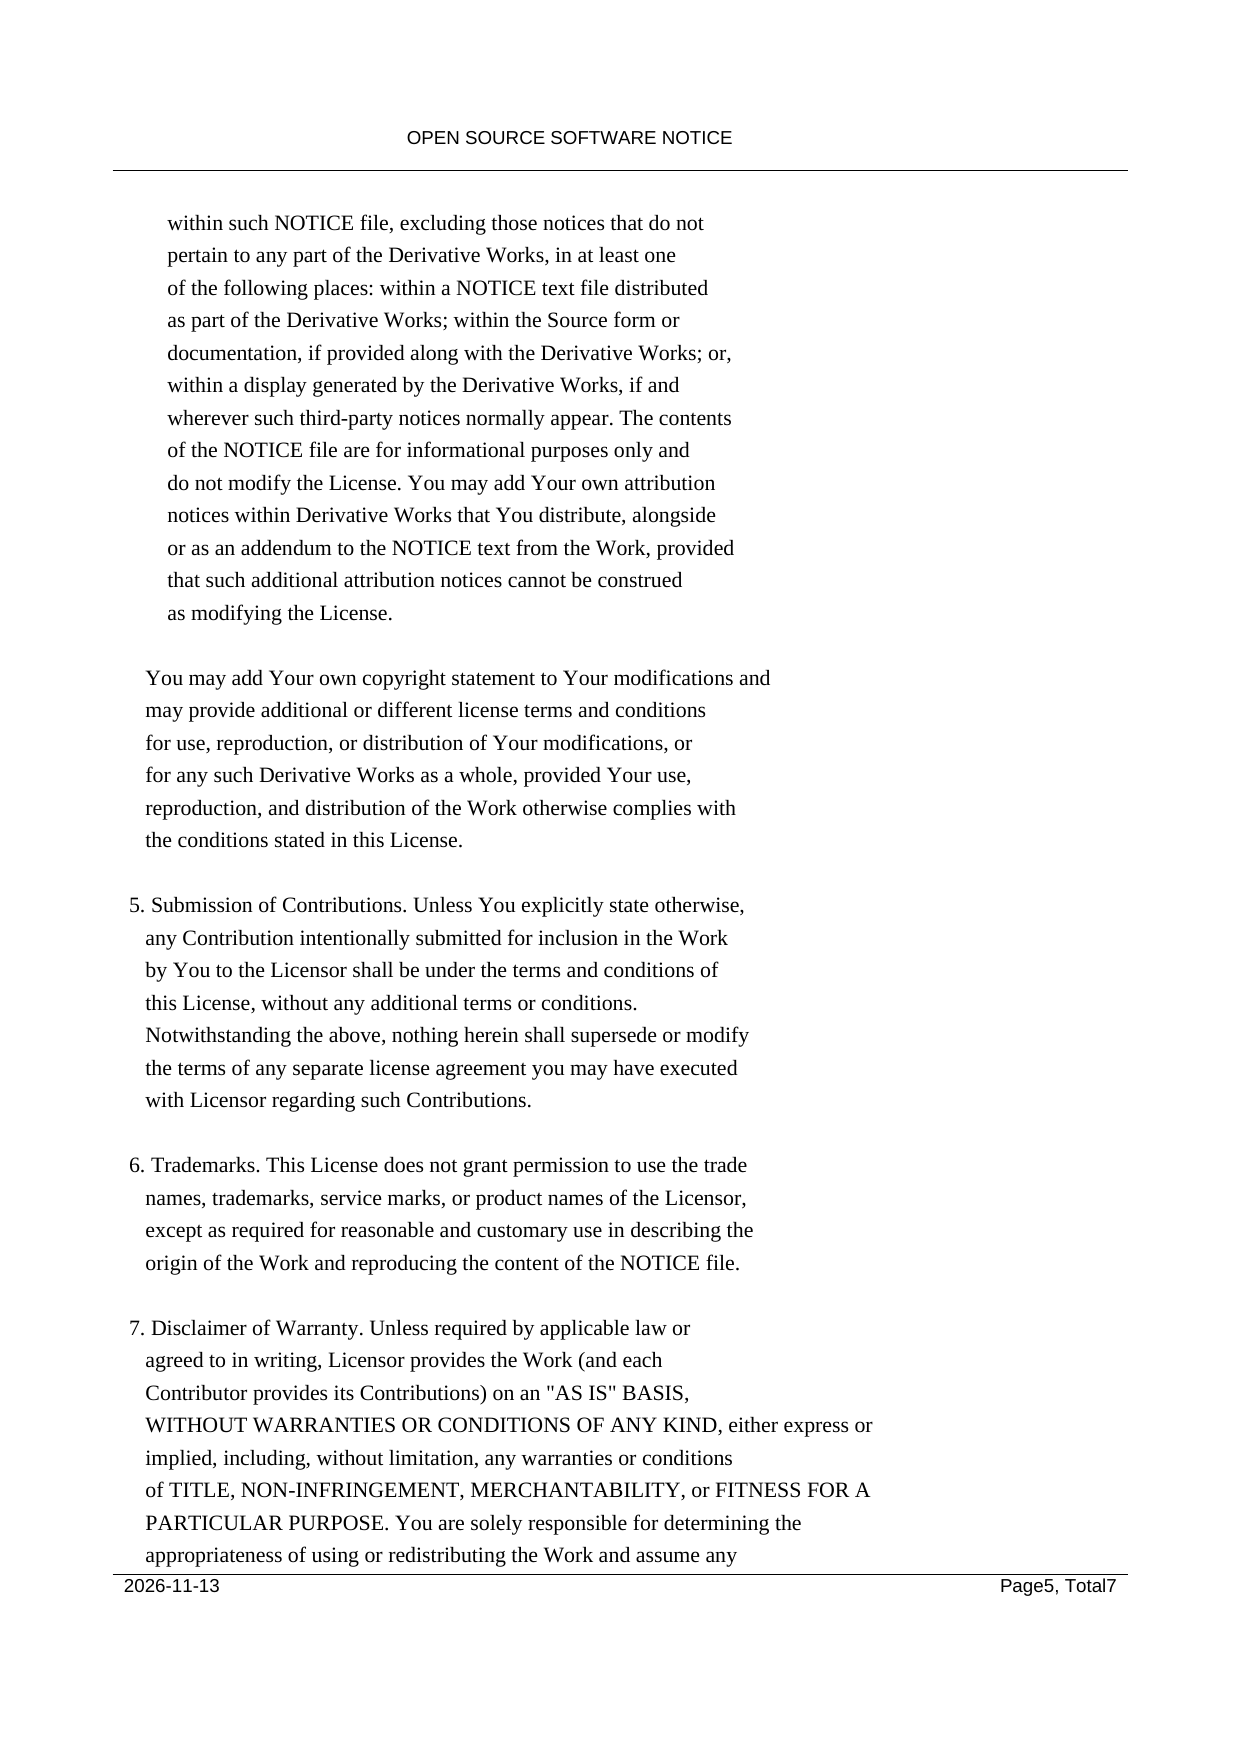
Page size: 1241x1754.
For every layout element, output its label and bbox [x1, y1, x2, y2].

text [112, 206, 1128, 1571]
